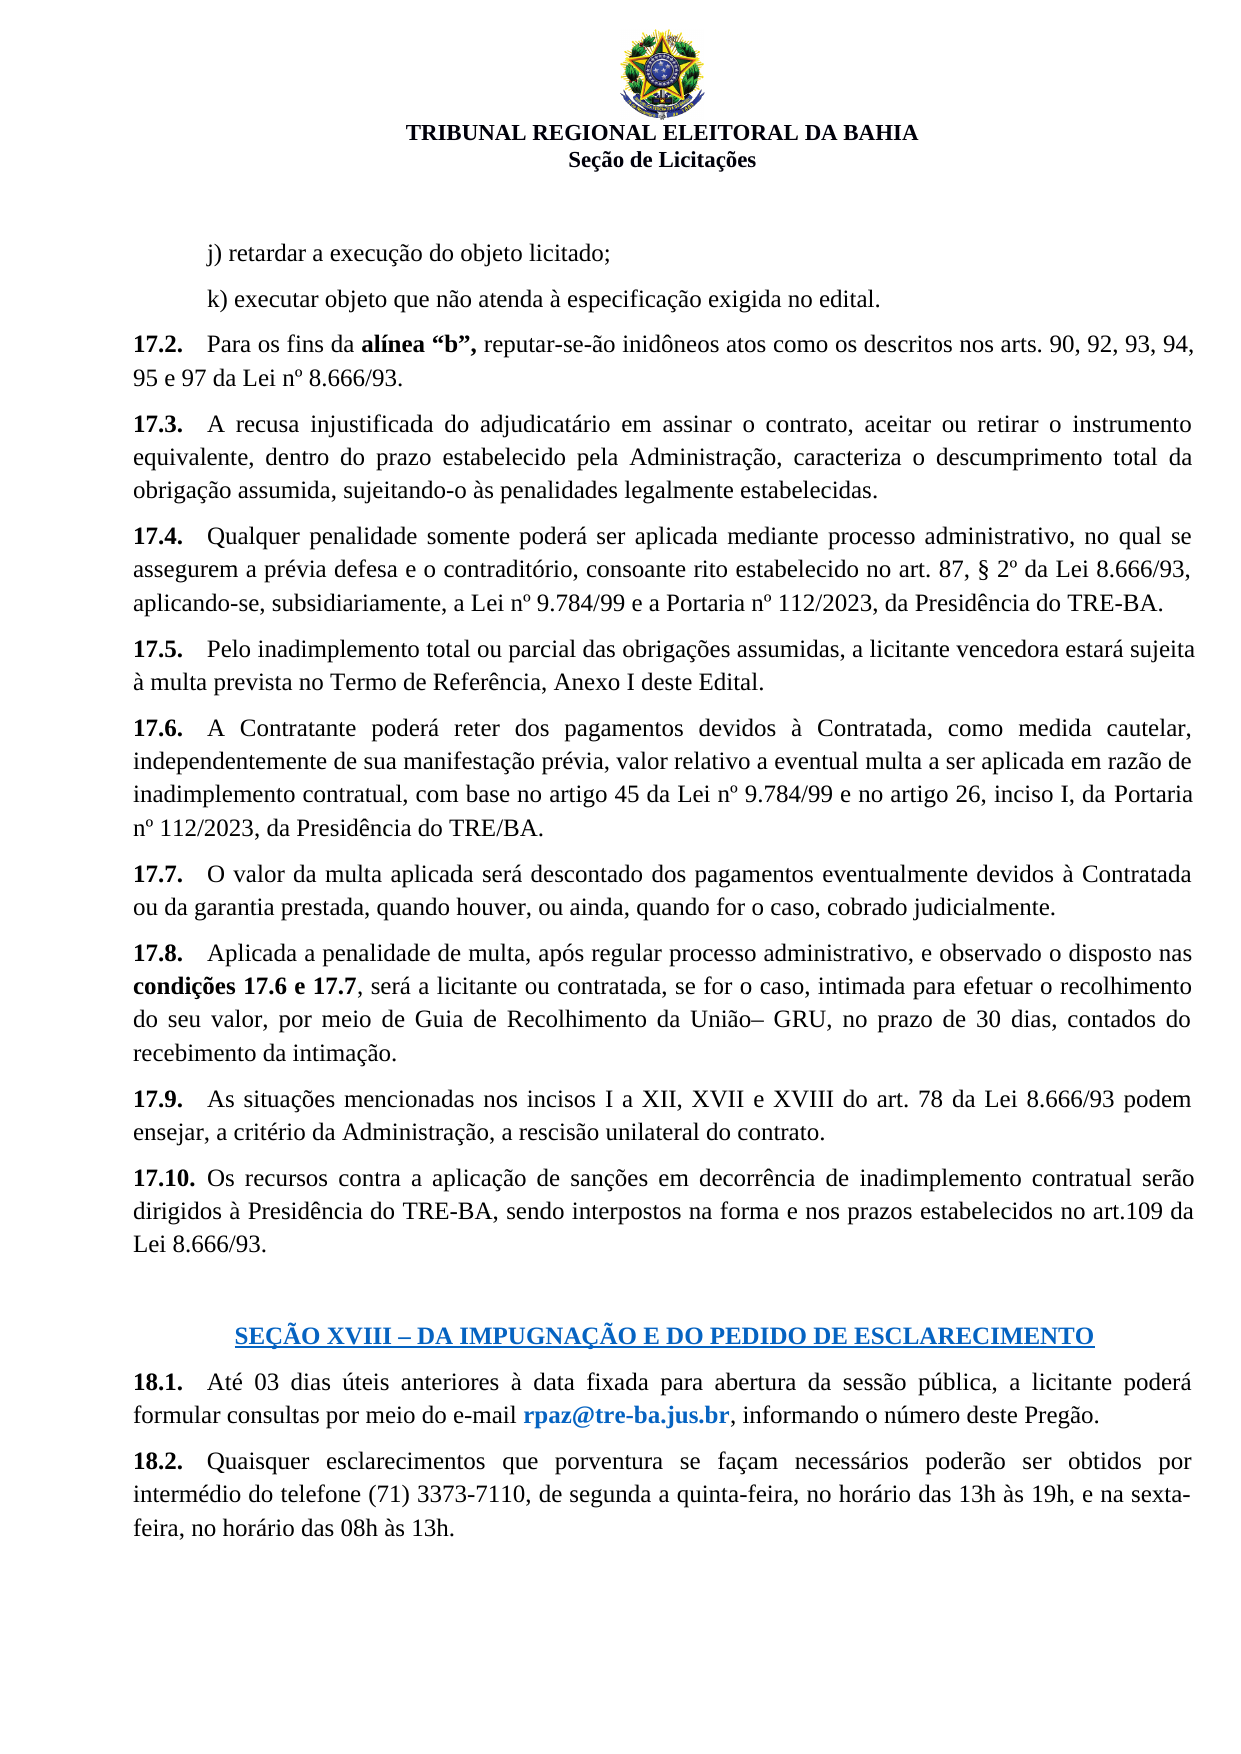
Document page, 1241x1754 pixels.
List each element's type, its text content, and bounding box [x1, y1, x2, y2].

text 17.2. Para os fins da alínea “b”, reputar-se-ão inidôneos atos como os descritos nos arts. 90, 92, 93, 94, 95 e 97 da Lei nº 8.666/93. [133, 326, 1196, 393]
text 18.2. Quaisquer esclarecimentos que porventura se façam necessários poderão ser obtidos por intermédio do telefone (71) 3373-7110, de segunda a quinta-feira, no horário das 13h às 19h, e na sexta-feira, no horário das 08h às 13h. [133, 1443, 1193, 1543]
text 17.3. A recusa injustificada do adjudicatário em assinar o contrato, aceitar ou retirar o instrumento equivalente, dentro do prazo estabelecido pela Administração, caracteriza o descumprimento total da obrigação assumida, sujeitando-o às penalidades legalmente estabelecidas. [133, 405, 1193, 442]
text k) executar objeto que não atenda à especificação exigida no edital. [207, 280, 1196, 314]
text 17.7. O valor da multa aplicada será descontado dos pagamentos eventualmente devidos à Contratada ou da garantia prestada, quando houver, ou ainda, quando for o caso, cobrado judicialmente. [133, 855, 1193, 922]
text 17.5. Pelo inadimplemento total ou parcial das obrigações assumidas, a licitante vencedora estará sujeita à multa prevista no Termo de Referência, Anexo I deste Edital. [133, 630, 1196, 697]
text SEÇÃO XVIII – DA IMPUGNAÇÃO E DO PEDIDO DE ESCLARECIMENTO [133, 1318, 1196, 1351]
text 17.8. Aplicada a penalidade de multa, após regular processo administrativo, e observado o disposto nas condições 17.6 e 17.7, será a licitante ou contratada, se for o caso, intimada para efetuar o recolhimento do seu valor, por meio de Guia de Recolhimento da União– GRU, no prazo de 30 dias, contados do recebimento da intimação. [133, 934, 1193, 1068]
text 18.1. Até 03 dias úteis anteriores à data fixada para abertura da sessão pública, a licitante poderá formular consultas por meio do e-mail rpaz@tre-ba.jus.br, informando o número deste Pregão. [133, 1364, 1193, 1430]
text 17.3. A recusa injustificada do adjudicatário em assinar o contrato, aceitar ou retirar o instrumento equivalente, dentro do prazo estabelecido pela Administração, caracteriza o descumprimento total da obrigação assumida, sujeitando-o às penalidades legalmente estabelecidas. [133, 471, 1193, 505]
text 17.9. As situações mencionadas nos incisos I a XII, XVII e XVIII do art. 78 da Lei 8.666/93 podem ensejar, a critério da Administração, a rescisão unilateral do contrato. [133, 1080, 1193, 1147]
text 17.4. Qualquer penalidade somente poderá ser aplicada mediante processo administrativo, no qual se assegurem a prévia defesa e o contraditório, consoante rito estabelecido no art. 87, § 2º da Lei 8.666/93, aplicando-se, subsidiariamente, a Lei nº 9.784/99 e a Portaria nº 112/2023, da Presidência do TRE-BA. [133, 518, 1193, 618]
text j) retardar a execução do objeto licitado; [207, 234, 1196, 268]
text 17.10. Os recursos contra a aplicação de sanções em decorrência de inadimplemento contratual serão dirigidos à Presidência do TRE-BA, sendo interpostos na forma e nos prazos estabelecidos no art.109 da Lei 8.666/93. [133, 1159, 1196, 1259]
text 17.6. A Contratante poderá reter dos pagamentos devidos à Contratada, como medida cautelar, independentemente de sua manifestação prévia, valor relativo a eventual multa a ser aplicada em razão de inadimplemento contratual, com base no artigo 45 da Lei nº 9.784/99 e no artigo 26, inciso I, da Portaria nº 112/2023, da Presidência do TRE/BA. [133, 709, 1193, 843]
